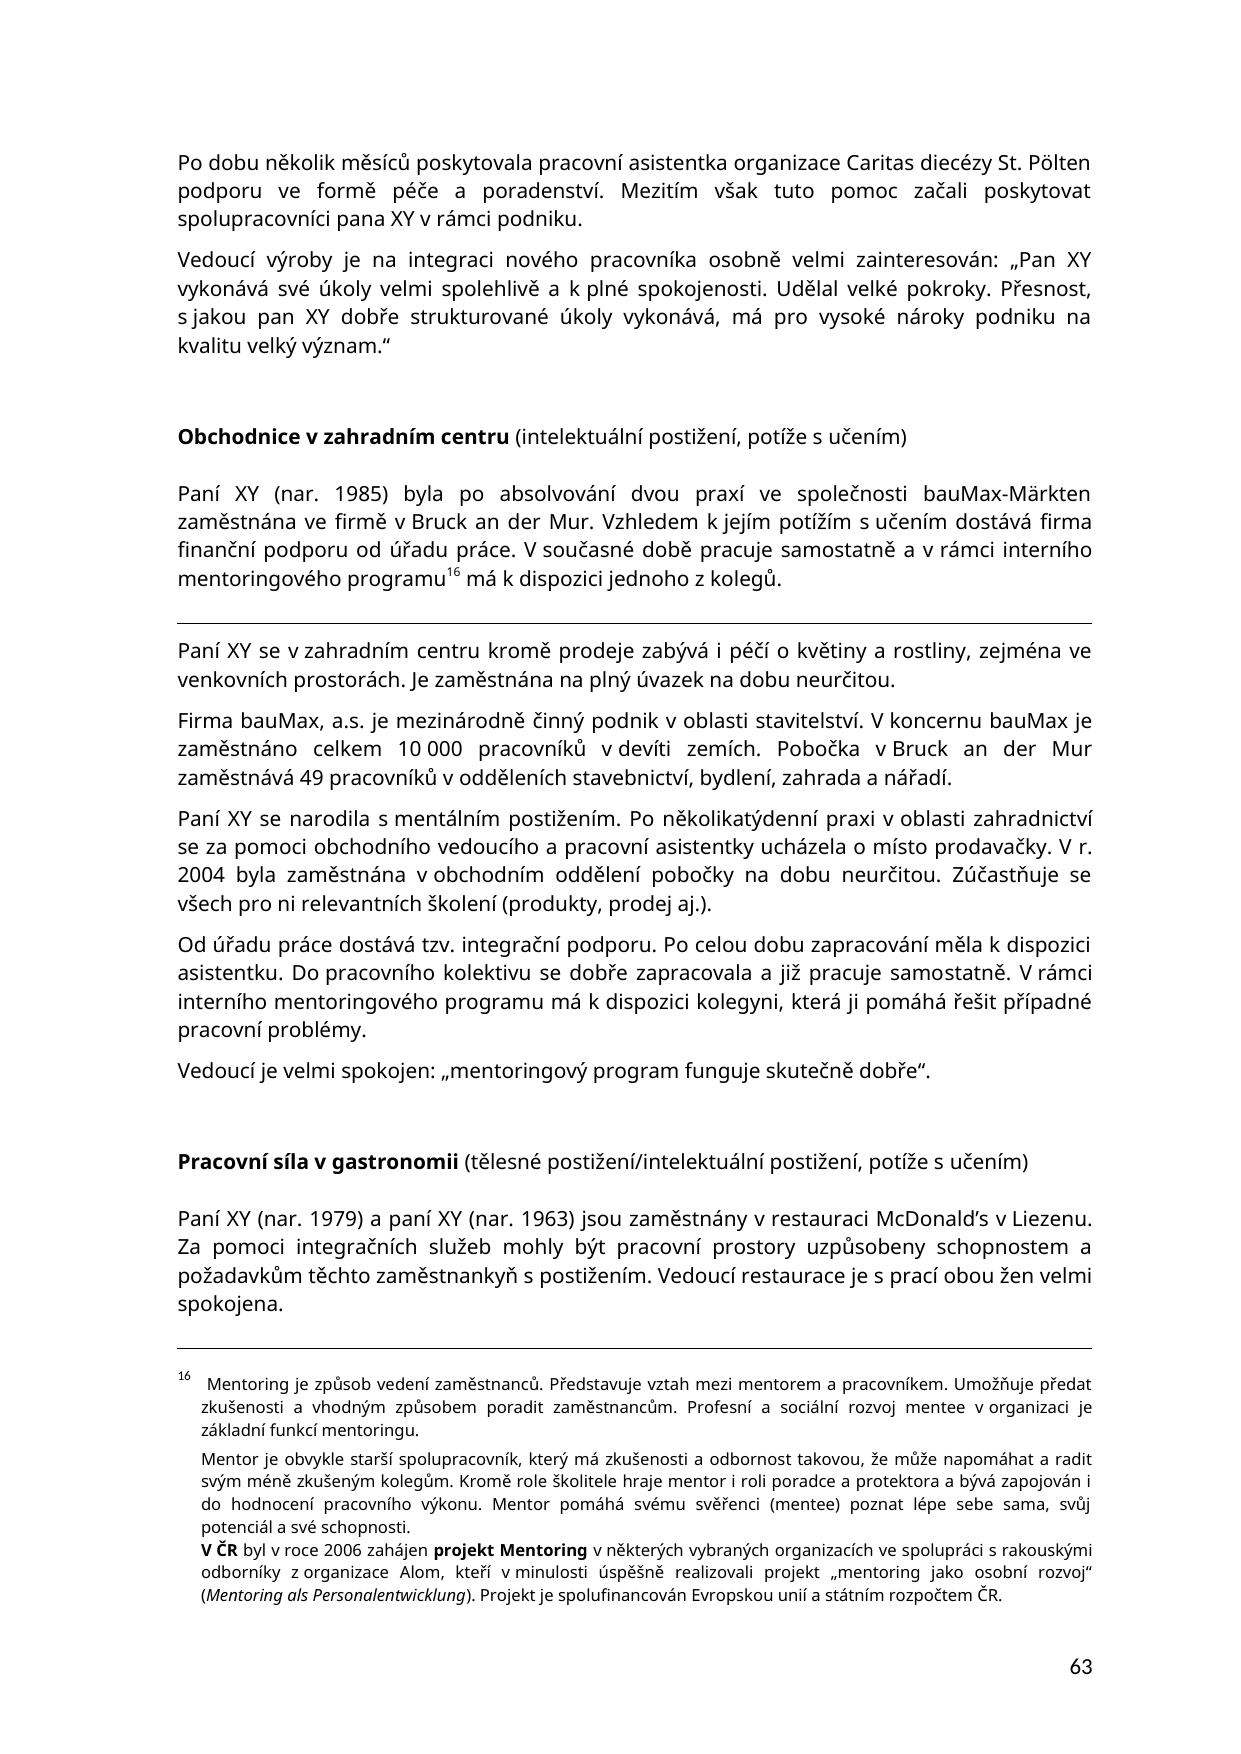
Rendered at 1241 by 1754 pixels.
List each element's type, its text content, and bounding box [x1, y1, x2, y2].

text Paní XY (nar. 1985) byla po absolvování dvou praxí ve společnosti bauMax-Märkten zaměstnána ve firmě v Bruck an der Mur. Vzhledem k jejím potížím s učením dostává firma finanční podporu od úřadu práce. V současné době pracuje samostatně a v rámci interního mentoringového programu má k dispozici jednoho z kolegů. [177, 479, 1092, 592]
text Po dobu několik měsíců poskytovala pracovní asistentka organizace Caritas diecézy St. Pölten podporu ve formě péče a poradenství. Mezitím však tuto pomoc začali poskytovat spolupracovníci pana XY v rámci podniku. [177, 148, 1092, 233]
text Paní XY (nar. 1979) a paní XY (nar. 1963) jsou zaměstnány v restauraci McDonald’s v Liezenu. Za pomoci integračních služeb mohly být pracovní prostory uzpůsobeny schopnostem a požadavkům těchto zaměstnankyň s postižením. Vedoucí restaurace je s prací obou žen velmi spokojena. [177, 1204, 1092, 1318]
text Pracovní síla v gastronomii (tělesné postižení/intelektuální postižení, potíže s učením) [177, 1147, 1092, 1176]
text Vedoucí výroby je na integraci nového pracovníka osobně velmi zainteresován: „Pan XY vykonává své úkoly velmi spolehlivě a k plné spokojenosti. Udělal velké pokroky. Přesnost, s jakou pan XY dobře strukturované úkoly vykonává, má pro vysoké nároky podniku na kvalitu velký význam.“ [177, 246, 1092, 359]
text Od úřadu práce dostává tzv. integrační podporu. Po celou dobu zapracování měla k dispozici asistentku. Do pracovního kolektivu se dobře zapracovala a již pracuje samostatně. V rámci interního mentoringového programu má k dispozici kolegyni, která ji pomáhá řešit případné pracovní problémy. [177, 930, 1092, 1044]
text Obchodnice v zahradním centru (intelektuální postižení, potíže s učením) [177, 422, 1092, 450]
text Paní XY se v zahradním centru kromě prodeje zabývá i péčí o květiny a rostliny, zejména ve venkovních prostorách. Je zaměstnána na plný úvazek na dobu neurčitou. [177, 636, 1092, 693]
text Vedoucí je velmi spokojen: „mentoringový program funguje skutečně dobře“. [177, 1056, 1092, 1084]
text Firma bauMax, a.s. je mezinárodně činný podnik v oblasti stavitelství. V koncernu bauMax je zaměstnáno celkem 10 000 pracovníků v devíti zemích. Pobočka v Bruck an der Mur zaměstnává 49 pracovníků v odděleních stavebnictví, bydlení, zahrada a nářadí. [177, 706, 1092, 791]
text Paní XY se narodila s mentálním postižením. Po několikatýdenní praxi v oblasti zahradnictví se za pomoci obchodního vedoucího a pracovní asistentky ucházela o místo prodavačky. V r. 2004 byla zaměstnána v obchodním oddělení pobočky na dobu neurčitou. Zúčastňuje se všech pro ni relevantních školení (produkty, prodej aj.). [177, 804, 1092, 917]
